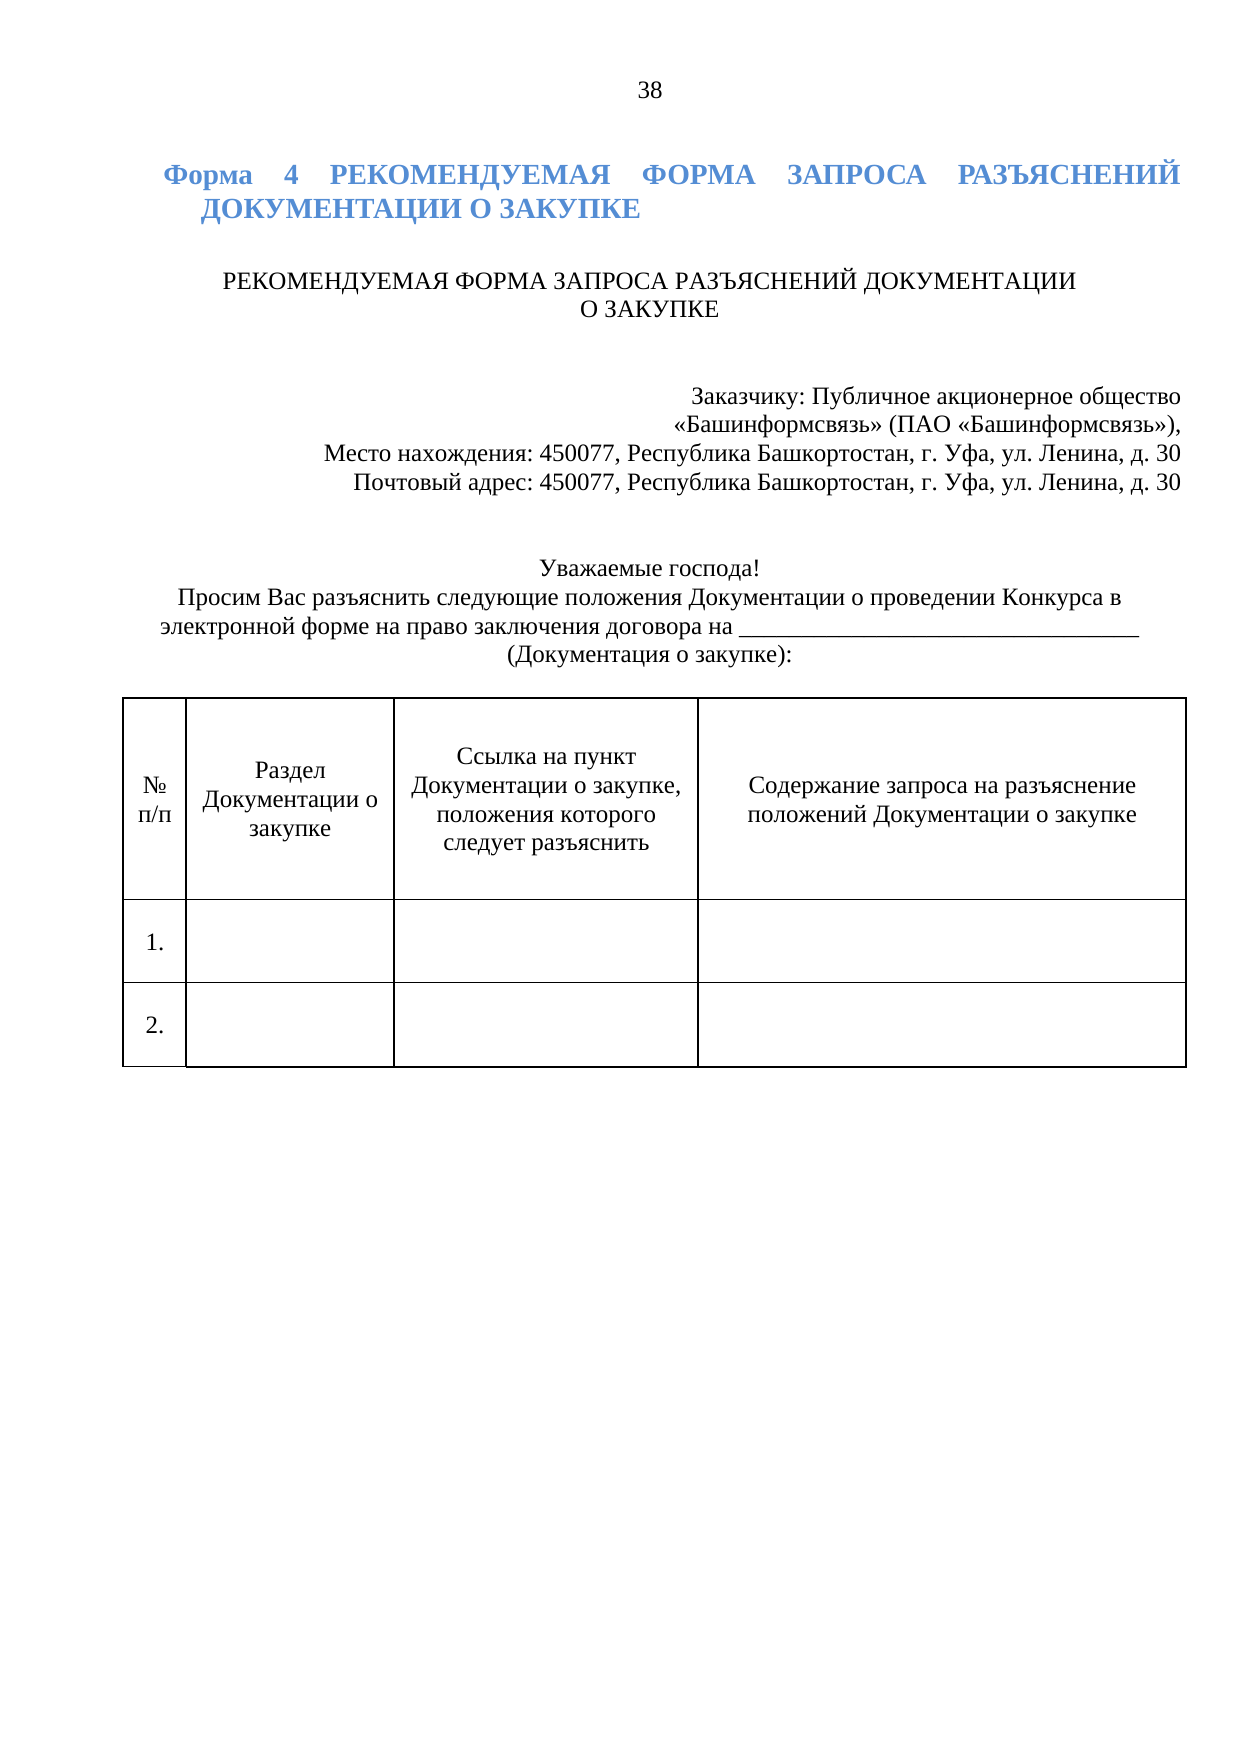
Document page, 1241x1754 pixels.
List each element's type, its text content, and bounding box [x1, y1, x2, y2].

table_header Раздел Документации о закупке [187, 699, 393, 899]
text Форма 4 РЕКОМЕНДУЕМАЯ ФОРМА ЗАПРОСА РАЗЪЯСНЕНИЙ ДОКУМЕНТАЦИИ О ЗАКУПКЕ [163, 157, 1181, 224]
text Просим Вас разъяснить следующие положения Документации о проведении Конкурса в электронной форме на право заключения договора на ________________________________ (Документация о закупке): [118, 582, 1181, 668]
table_cell 1. [124, 900, 185, 982]
table_cell 2. [124, 983, 185, 1066]
table_cell [395, 983, 697, 1066]
text Заказчику: Публичное акционерное общество [118, 381, 1181, 409]
table_cell [699, 900, 1185, 982]
text О ЗАКУПКЕ [118, 294, 1181, 323]
text Место нахождения: 450077, Республика Башкортостан, г. Уфа, ул. Ленина, д. 30 [118, 438, 1181, 467]
table_cell [187, 900, 393, 982]
table_cell [187, 983, 393, 1066]
table_cell [395, 900, 697, 982]
text Почтовый адрес: 450077, Республика Башкортостан, г. Уфа, ул. Ленина, д. 30 [118, 467, 1181, 496]
table_cell [699, 983, 1185, 1066]
text РЕКОМЕНДУЕМАЯ ФОРМА ЗАПРОСА РАЗЪЯСНЕНИЙ ДОКУМЕНТАЦИИ [118, 266, 1181, 294]
table_header № п/п [124, 699, 185, 899]
text Уважаемые господа! [118, 553, 1181, 582]
table_header Содержание запроса на разъяснение положений Документации о закупке [699, 699, 1185, 899]
text «Башинформсвязь» (ПАО «Башинформсвязь»), [118, 409, 1181, 438]
table_header Ссылка на пункт Документации о закупке, положения которого следует разъяснить [395, 699, 697, 899]
